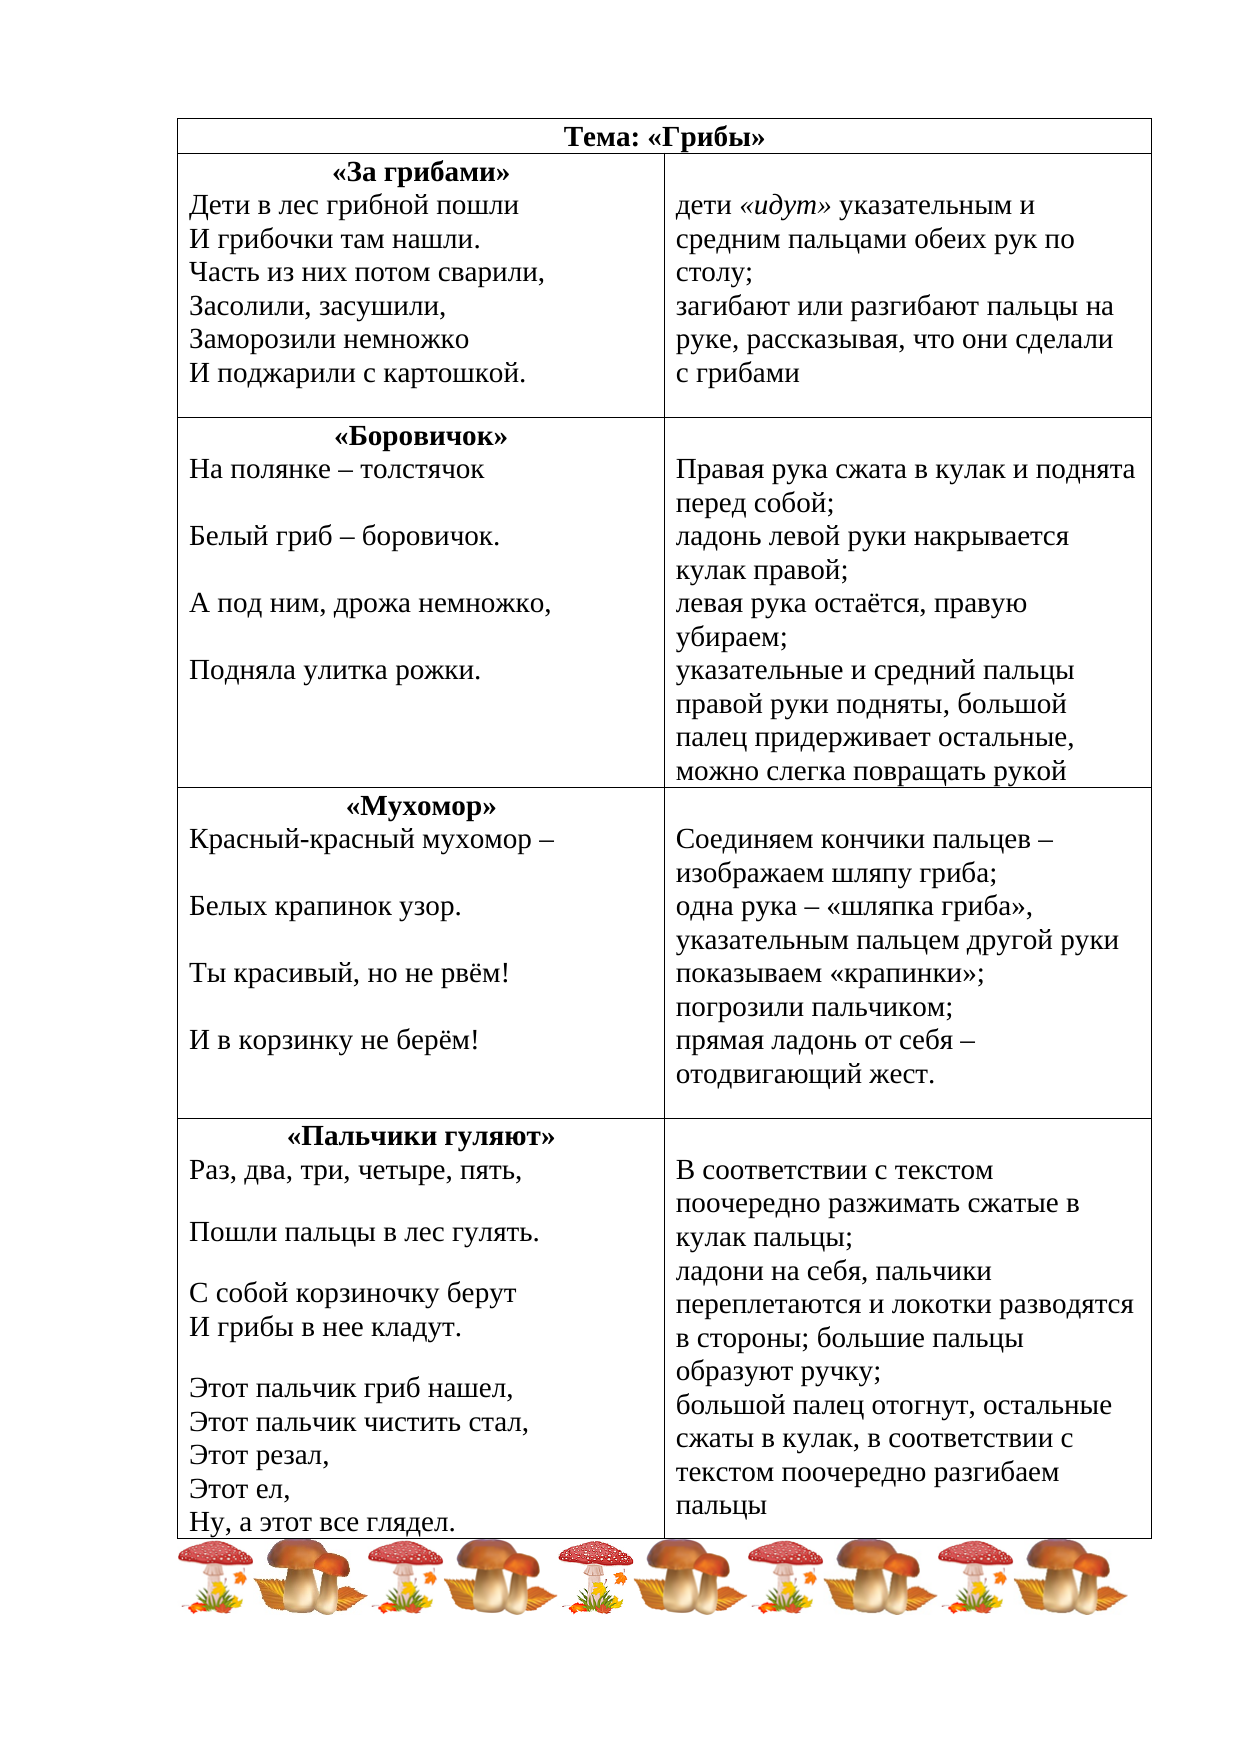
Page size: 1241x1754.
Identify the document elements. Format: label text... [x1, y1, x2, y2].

table_cell «За грибами» Дети в лес грибной пошли И грибочки там нашли. Часть из них потом сварили, Засолили, засушили, Заморозили немножко И поджарили с картошкой. [178, 154, 664, 417]
table_header Тема: «Грибы» [178, 119, 1151, 153]
table_cell Правая рука сжата в кулак и поднята перед собой; ладонь левой руки накрывается кулак правой; левая рука остаётся, правую убираем; указательные и средний пальцы правой руки подняты, большой палец придерживает остальные, можно слегка повращать рукой [665, 418, 1151, 787]
table_cell «Пальчики гуляют» Раз, два, три, четыре, пять, Пошли пальцы в лес гулять. С собой корзиночку берут И грибы в нее кладут. Этот пальчик гриб нашел, Этот пальчик чистить стал, Этот резал, Этот ел, Ну, а этот все глядел. [178, 1119, 664, 1538]
table_cell «Боровичок» На полянке – толстячок Белый гриб – боровичок. А под ним, дрожа немножко, Подняла улитка рожки. [178, 418, 664, 787]
table_cell В соответствии с текстом поочередно разжимать сжатые в кулак пальцы; ладони на себя, пальчики переплетаются и локотки разводятся в стороны; большие пальцы образуют ручку; большой палец отогнут, остальные сжаты в кулак, в соответствии с текстом поочередно разгибаем пальцы [665, 1119, 1151, 1538]
table_cell Соединяем кончики пальцев – изображаем шляпу гриба; одна рука – «шляпка гриба», указательным пальцем другой руки показываем «крапинки»; погрозили пальчиком; прямая ладонь от себя – отодвигающий жест. [665, 788, 1151, 1117]
table_cell «Мухомор» Красный-красный мухомор – Белых крапинок узор. Ты красивый, но не рвём! И в корзинку не берём! [178, 788, 664, 1117]
table_cell дети «идут» указательным и средним пальцами обеих рук по столу; загибают или разгибают пальцы на руке, рассказывая, что они сделали с грибами [665, 154, 1151, 417]
picture [177, 1539, 1128, 1615]
